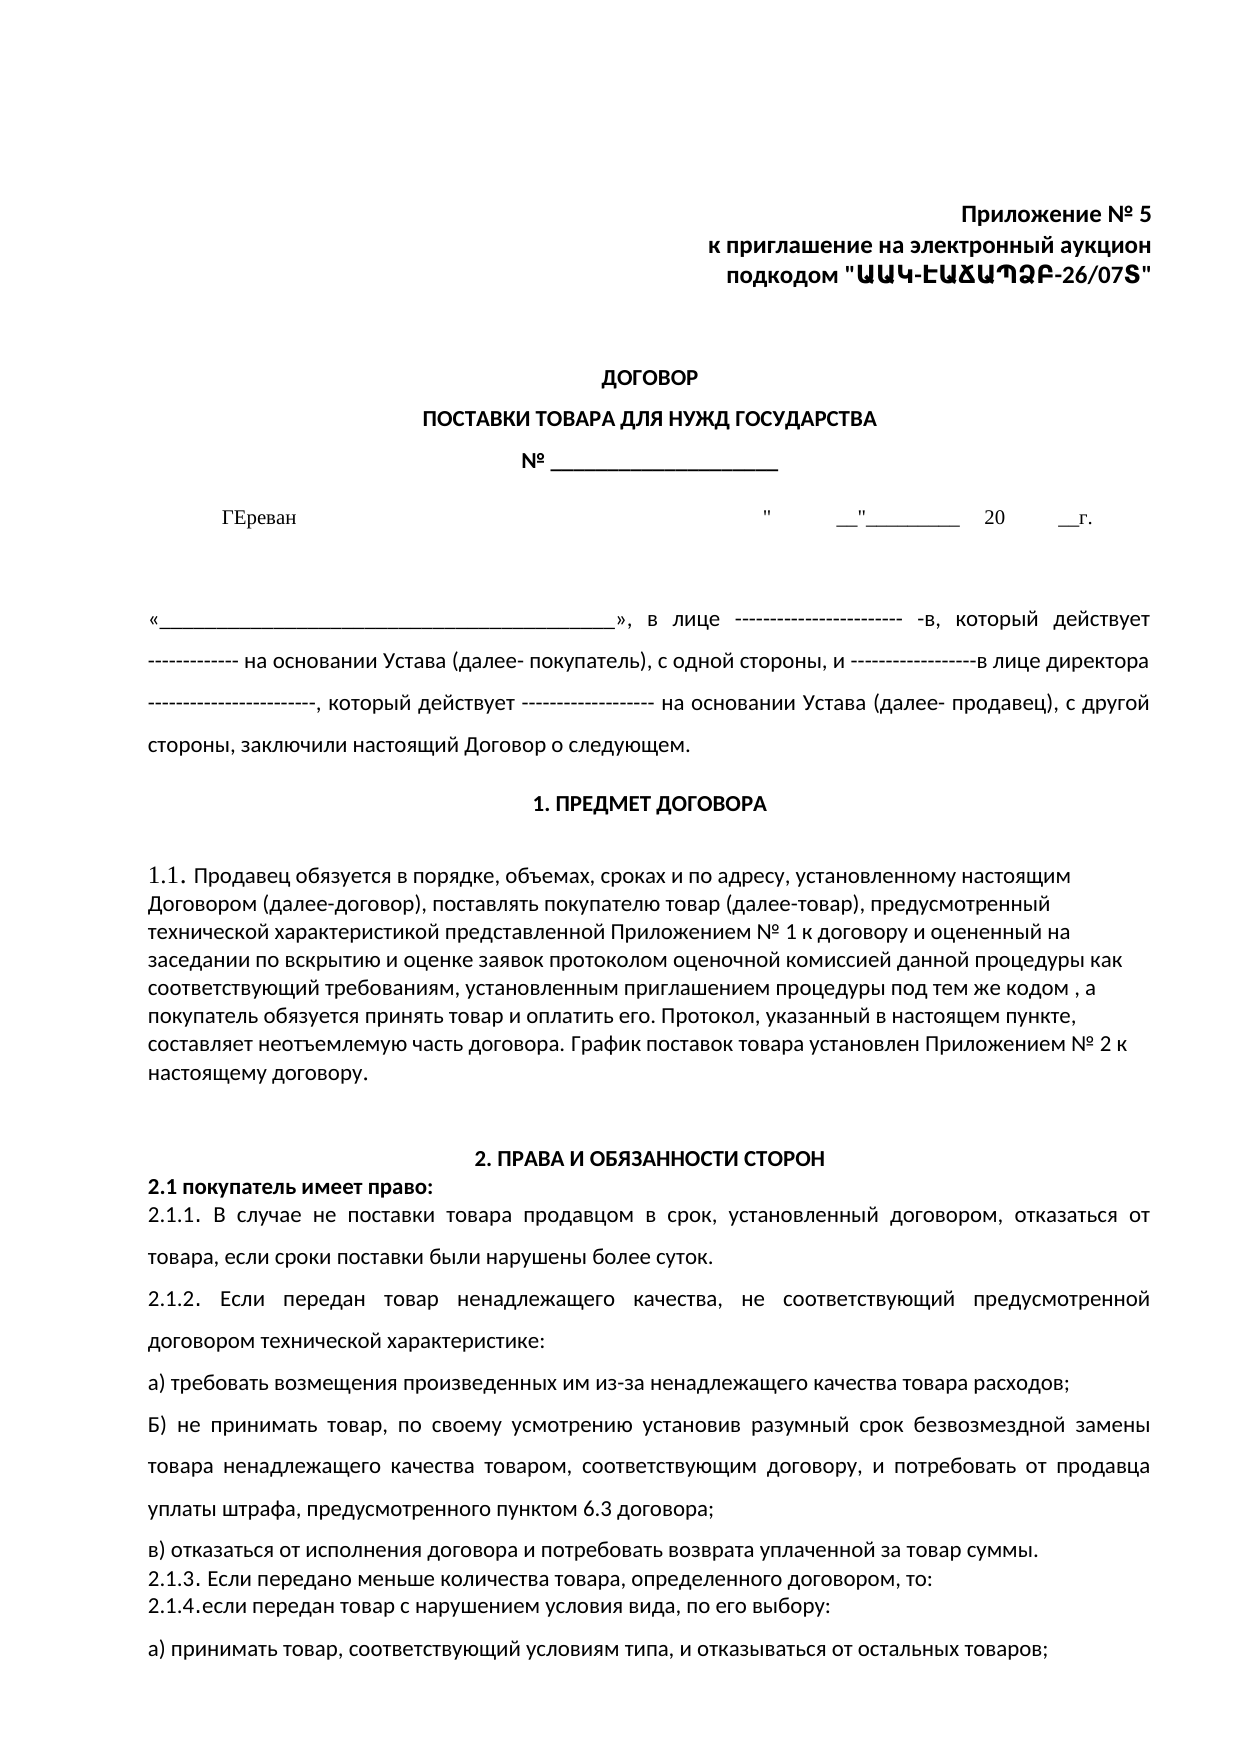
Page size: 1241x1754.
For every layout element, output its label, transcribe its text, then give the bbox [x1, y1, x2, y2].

list 2.1.4․если передан товар с нарушением условия вида, по его выбору: [148, 1592, 1152, 1620]
text 1. ПРЕДМЕТ ДОГОВОРА [148, 789, 1152, 817]
text № ____________________ [148, 447, 1152, 474]
text в) отказаться от исполнения договора и потребовать возврата уплаченной за товар суммы. [148, 1536, 1152, 1564]
text к приглашение на электронный аукцион [177, 229, 1152, 259]
text 2.1 покупатель имеет право: [148, 1172, 1152, 1200]
list 2.1.2․ Если передан товар ненадлежащего качества, не соответствующий предусмотренной договором технической характеристике: [148, 1284, 1152, 1354]
text ДОГОВОР [148, 363, 1152, 391]
text «________________________________________», в лице ------------------------ -в, который действует ------------- на основании Устава (далее- покупатель), с одной стороны, и ------------------в лице директора ------------------------, который действует ------------------- на основании Устава (далее- продавец), с другой стороны, заключили настоящий Договор о следующем. [148, 604, 1152, 758]
text 2.1.3․ Если передано меньше количества товара, определенного договором, то: [148, 1564, 1152, 1592]
text Приложение № 5 [148, 198, 1152, 229]
list а) требовать возмещения произведенных им из-за ненадлежащего качества товара расходов; [148, 1368, 1152, 1396]
list Б) не принимать товар, по своему усмотрению установив разумный срок безвозмездной замены товара ненадлежащего качества товаром, соответствующим договору, и потребовать от продавца уплаты штрафа, предусмотренного пунктом 6.3 договора; [148, 1410, 1152, 1522]
text 1.1․ Продавец обязуется в порядке, объемах, сроках и по адресу, установленному настоящим Договором (далее-договор), поставлять покупателю товар (далее-товар), предусмотренный технической характеристикой представленной Приложением № 1 к договору и оцененный на заседании по вскрытию и оценке заявок протоколом оценочной комиссией данной процедуры как соответствующий требованиям, установленным приглашением процедуры под тем же кодом , а покупатель обязуется принять товар и оплатить его. Протокол, указанный в настоящем пункте, составляет неотъемлемую часть договора. График поставок товара установлен Приложением № 2 к настоящему договору. [148, 860, 1152, 1087]
list а) принимать товар, соответствующий условиям типа, и отказываться от остальных товаров; [148, 1634, 1152, 1662]
table_header ГЕреван [136, 505, 620, 546]
table_header " __"_________ 20 __г. [620, 505, 1104, 546]
list 2. ПРАВА И ОБЯЗАННОСТИ СТОРОН [148, 1144, 1152, 1172]
list 2.1.1․ В случае не поставки товара продавцом в срок, установленный договором, отказаться от товара, если сроки поставки были нарушены более суток. [148, 1200, 1152, 1270]
text ПОСТАВКИ ТОВАРА ДЛЯ НУЖД ГОСУДАРСТВА [148, 404, 1152, 433]
text подкодом "ԱԱԿ-ԷԱՃԱՊՁԲ-26/07Տ" [177, 259, 1152, 290]
